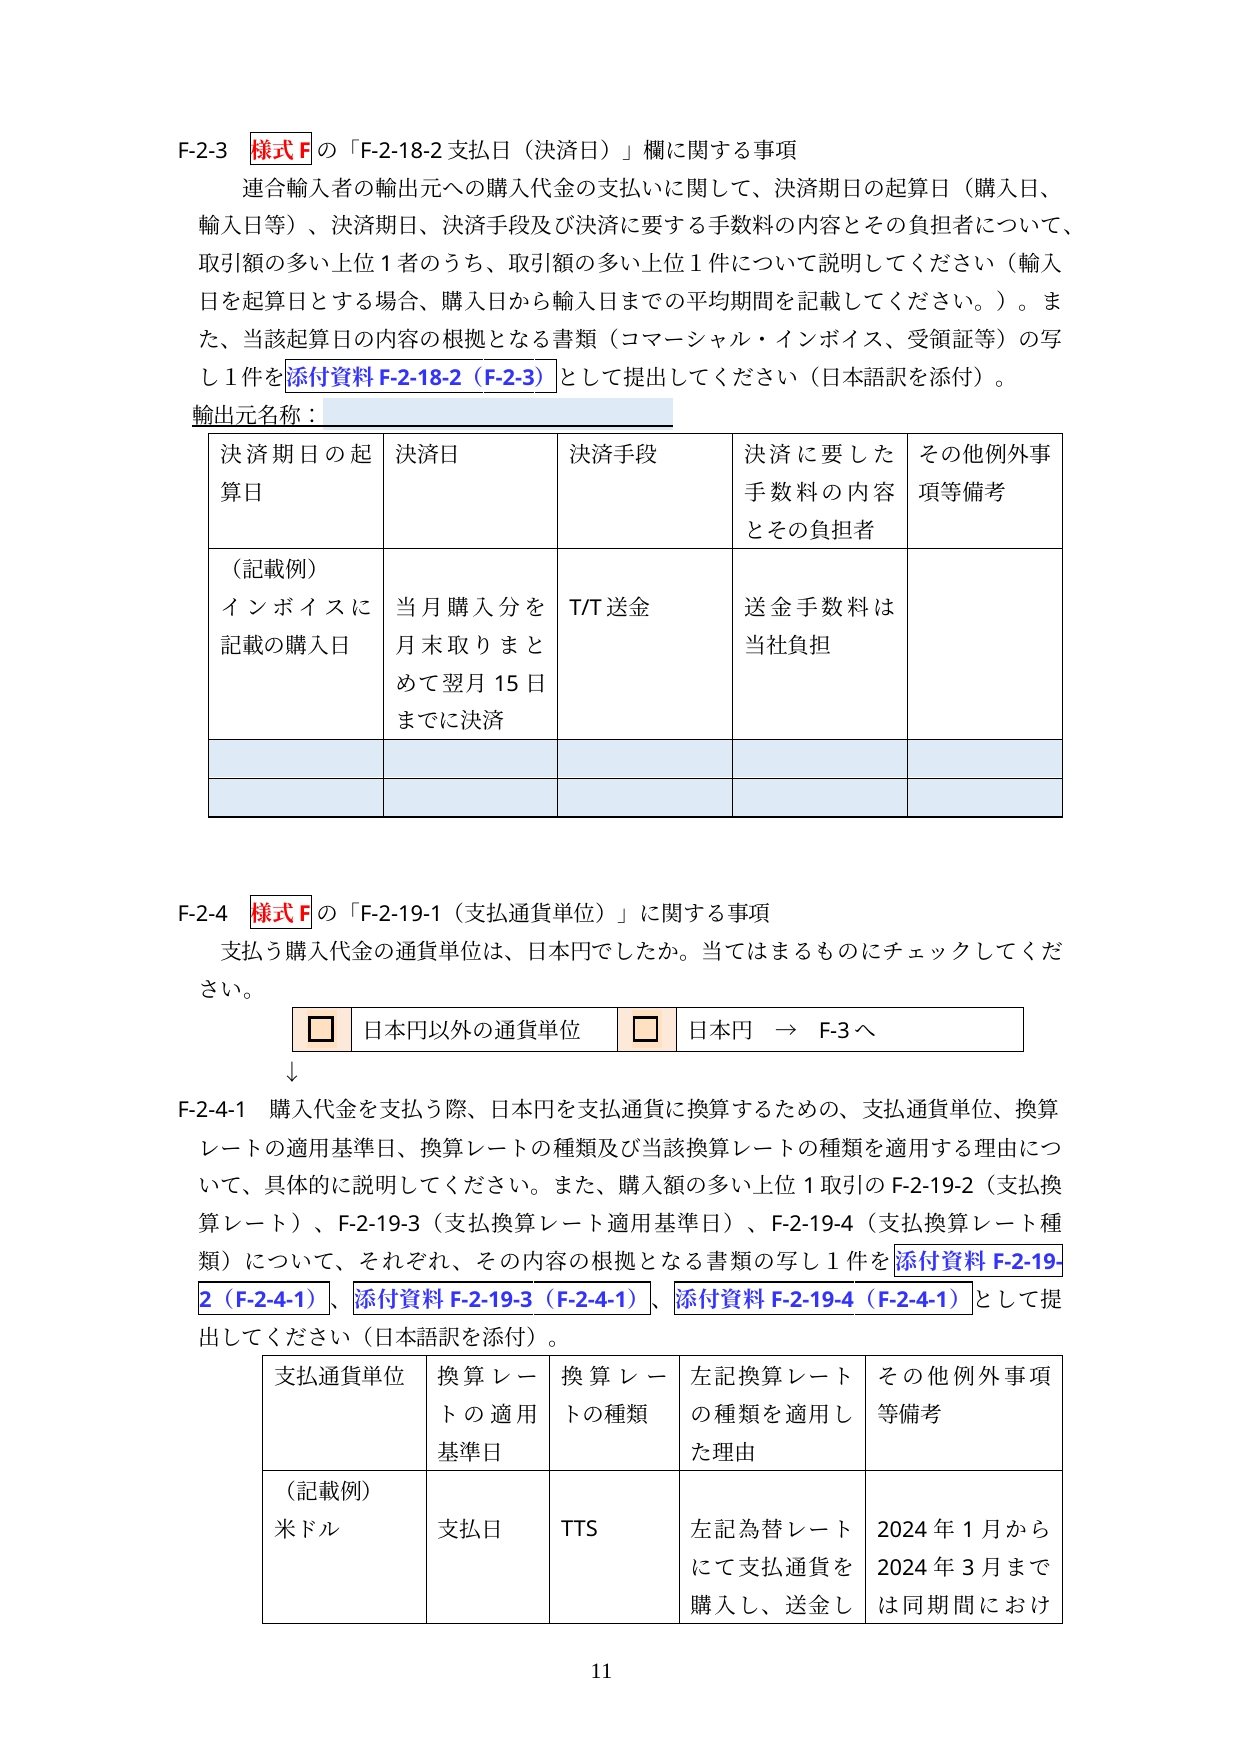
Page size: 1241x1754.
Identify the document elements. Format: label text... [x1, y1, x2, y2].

subtitle 様式Fの「F-2-19-1（支払通貨単位）」に関する事項 支払う購入代金の通貨単位は、日本円でしたか。当てはまるものにチェックしてください。 [177, 893, 1063, 1007]
table_header 決済手段 [558, 434, 732, 548]
table_cell [908, 740, 1062, 777]
table_header 決済日 [384, 434, 557, 548]
subtitle 様式Fの「F-2-18-2支払日（決済日）」欄に関する事項 連合輸入者の輸出元への購入代金の支払いに関して、決済期日の起算日（購入日、輸入日等）、決済期日、決済手段及び決済に要する手数料の内容とその負担者について、取引額の多い上位1者のうち、取引額の多い上位１件について説明してください（輸入日を起算日とする場合、購入日から輸入日までの平均期間を記載してください。）。また、当該起算日の内容の根拠となる書類（コマーシャル・インボイス、受領証等）の写し１件を添付資料F-2-18-2（F-2-3）として提出してください（日本語訳を添付）。 [177, 130, 1063, 395]
table_cell 支払日 [427, 1471, 549, 1622]
table_cell [908, 779, 1062, 816]
table_header [293, 1008, 351, 1051]
table_cell TTS [550, 1471, 679, 1622]
table_header 換算レートの適用基準日 [427, 1356, 549, 1470]
subtitle 購入代金を支払う際、日本円を支払通貨に換算するための、支払通貨単位、換算レートの適用基準日、換算レートの種類及び当該換算レートの種類を適用する理由について、具体的に説明してください。また、購入額の多い上位1取引のF-2-19-2（支払換算レート）、F-2-19-3（支払換算レート適用基準日）、F-2-19-4（支払換算レート種類）について、それぞれ、その内容の根拠となる書類の写し１件を添付資料F-2-19-2（F-2-4-1）、添付資料F-2-19-3（F-2-4-1）、添付資料F-2-19-4（F-2-4-1）として提出してください（日本語訳を添付）。 [177, 1089, 1063, 1355]
text 輸出元名称： [192, 395, 1063, 433]
table_header 日本円以外の通貨単位 [352, 1008, 617, 1051]
table_cell [558, 740, 732, 777]
table_cell [384, 740, 557, 777]
table_cell [558, 779, 732, 816]
table_cell [733, 740, 907, 777]
table_cell [209, 779, 383, 816]
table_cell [680, 1471, 865, 1622]
table_header 換算レートの種類 [550, 1356, 679, 1470]
table_cell [384, 779, 557, 816]
table_header 支払通貨単位 [263, 1356, 426, 1470]
table_cell [908, 549, 1062, 738]
table_cell T/T送金 [558, 549, 732, 738]
table_header [618, 1008, 676, 1051]
table_header 左記換算レートの種類を適用した理由 [680, 1356, 865, 1470]
table_cell [733, 779, 907, 816]
table_header その他例外事項等備考 [908, 434, 1062, 548]
table_header 日本円 → F-3へ [677, 1008, 1023, 1051]
table_cell 当月購入分を月末取りまとめて翌月15日までに決済 [384, 549, 557, 738]
table_cell [209, 740, 383, 777]
table_cell （記載例） インボイスに記載の購入日 [209, 549, 383, 738]
table_header 決済に要した手数料の内容とその負担者 [733, 434, 907, 548]
table_cell 送金手数料は当社負担 [733, 549, 907, 738]
table_header 決済期日の起算日 [209, 434, 383, 548]
table_header その他例外事項等備考 [866, 1356, 1062, 1470]
table_cell （記載例） 米ドル [263, 1471, 426, 1622]
text ↓ [177, 1052, 1063, 1089]
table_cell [866, 1471, 1062, 1622]
